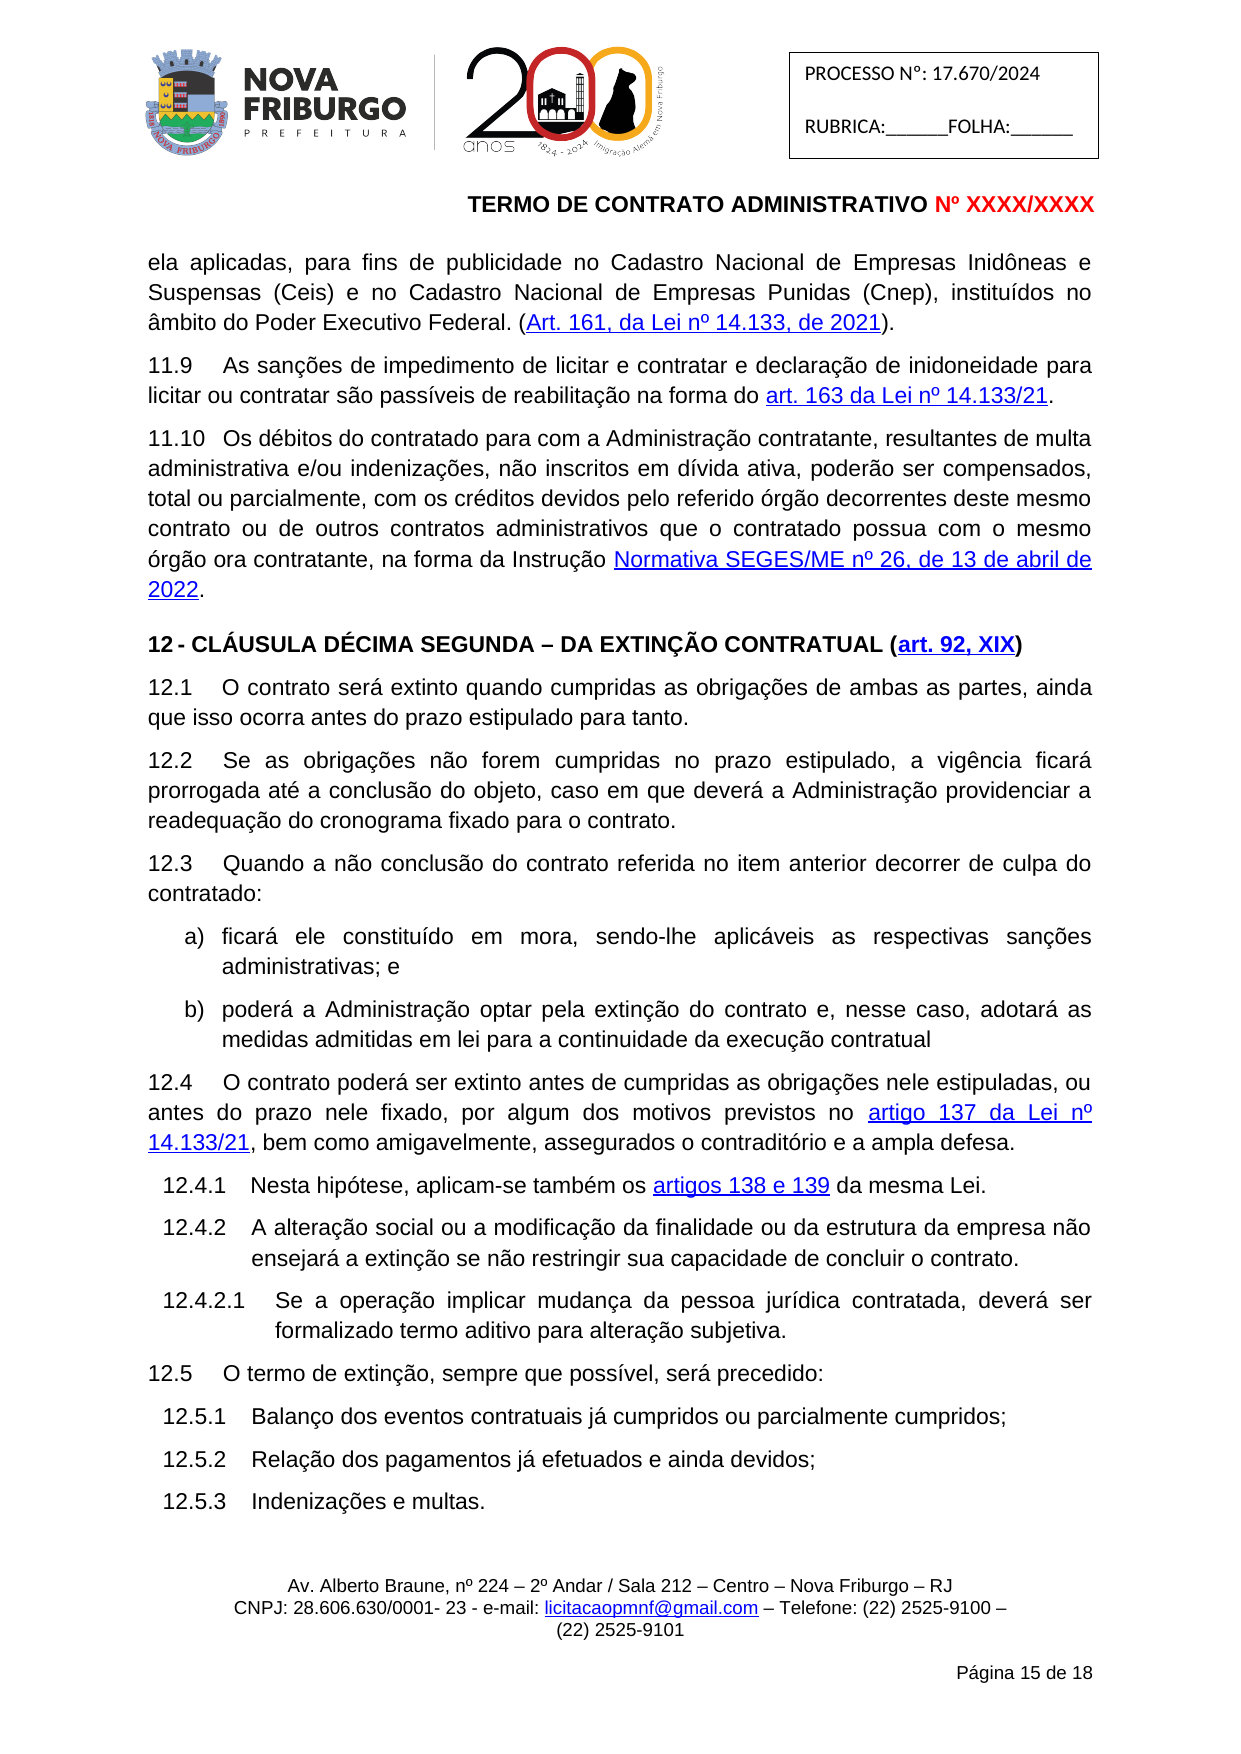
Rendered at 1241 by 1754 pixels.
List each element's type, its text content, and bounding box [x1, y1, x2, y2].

list Indenizações e multas. [162, 1488, 1092, 1515]
list Relação dos pagamentos já efetuados e ainda devidos; [162, 1446, 1092, 1472]
list A alteração social ou a modificação da finalidade ou da estrutura da empresa não ensejará a extinção se não restringir sua capacidade de concluir o contrato. [162, 1214, 1092, 1271]
list O contrato poderá ser extinto antes de cumpridas as obrigações nele estipuladas, ou antes do prazo nele fixado, por algum dos motivos previstos no artigo 137 da Lei nº 14.133/21, bem como amigavelmente, assegurados o contraditório e a ampla defesa. [148, 1068, 1092, 1155]
list Se as obrigações não forem cumpridas no prazo estipulado, a vigência ficará prorrogada até a conclusão do objeto, caso em que deverá a Administração providenciar a readequação do cronograma fixado para o contrato. [148, 747, 1092, 833]
list Se a operação implicar mudança da pessoa jurídica contratada, deverá ser formalizado termo aditivo para alteração subjetiva. [162, 1287, 1092, 1344]
list As sanções de impedimento de licitar e contratar e declaração de inidoneidade para licitar ou contratar são passíveis de reabilitação na forma do art. 163 da Lei nº 14.133/21. [148, 352, 1092, 408]
list poderá a Administração optar pela extinção do contrato e, nesse caso, adotará as medidas admitidas em lei para a continuidade da execução contratual [184, 996, 1092, 1052]
list O contrato será extinto quando cumpridas as obrigações de ambas as partes, ainda que isso ocorra antes do prazo estipulado para tanto. [148, 674, 1092, 730]
list - CLÁUSULA DÉCIMA SEGUNDA – DA EXTINÇÃO CONTRATUAL (art. 92, XIX) [148, 631, 1092, 657]
list Nesta hipótese, aplicam-se também os artigos 138 e 139 da mesma Lei. [162, 1172, 1092, 1198]
list ficará ele constituído em mora, sendo-lhe aplicáveis as respectivas sanções administrativas; e [184, 923, 1092, 979]
list Os débitos do contratado para com a Administração contratante, resultantes de multa administrativa e/ou indenizações, não inscritos em dívida ativa, poderão ser compensados, total ou parcialmente, com os créditos devidos pelo referido órgão decorrentes deste mesmo contrato ou de outros contratos administrativos que o contratado possua com o mesmo órgão ora contratante, na forma da Instrução Normativa SEGES/ME nº 26, de 13 de abril de 2022. [148, 425, 1092, 602]
picture [118, 14, 696, 185]
list Quando a não conclusão do contrato referida no item anterior decorrer de culpa do contratado: [148, 850, 1092, 906]
list O termo de extinção, sempre que possível, será precedido: [148, 1360, 1092, 1387]
list Balanço dos eventos contratuais já cumpridos ou parcialmente cumpridos; [162, 1403, 1092, 1429]
